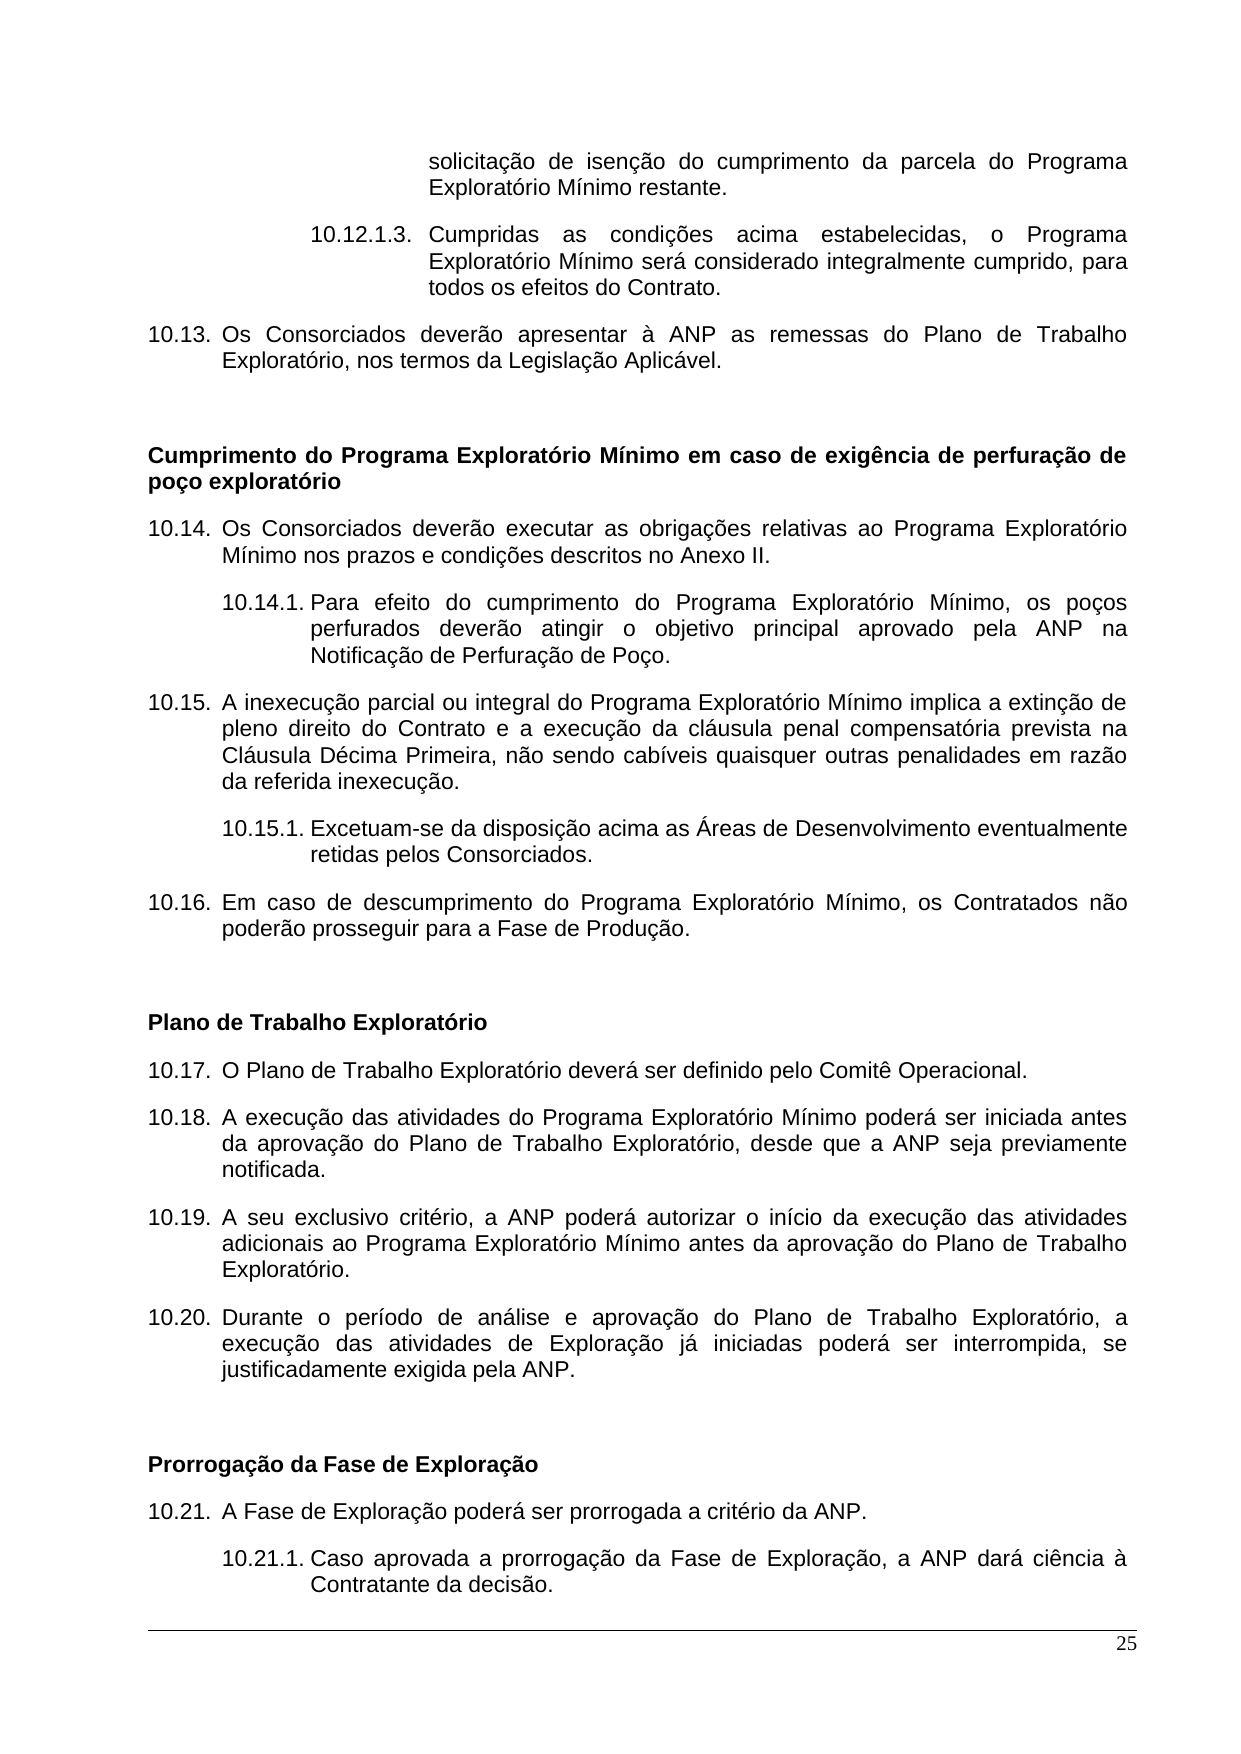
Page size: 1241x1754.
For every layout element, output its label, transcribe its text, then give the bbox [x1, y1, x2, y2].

text Caso aprovada a prorrogação da Fase de Exploração, a ANP dará ciência à Contratante da decisão. [222, 1545, 1128, 1598]
text Cumpridas as condições acima estabelecidas, o Programa Exploratório Mínimo será considerado integralmente cumprido, para todos os efeitos do Contrato. [310, 221, 1128, 300]
text Os Consorciados deverão apresentar à ANP as remessas do Plano de Trabalho Exploratório, nos termos da Legislação Aplicável. [148, 321, 1128, 374]
text O Plano de Trabalho Exploratório deverá ser definido pelo Comitê Operacional. [148, 1057, 1128, 1083]
text A inexecução parcial ou integral do Programa Exploratório Mínimo implica a extinção de pleno direito do Contrato e a execução da cláusula penal compensatória prevista na Cláusula Décima Primeira, não sendo cabíveis quaisquer outras penalidades em razão da referida inexecução. [148, 689, 1128, 794]
text Em caso de descumprimento do Programa Exploratório Mínimo, os Contratados não poderão prosseguir para a Fase de Produção. [148, 889, 1128, 941]
text Durante o período de análise e aprovação do Plano de Trabalho Exploratório, a execução das atividades de Exploração já iniciadas poderá ser interrompida, se justificadamente exigida pela ANP. [148, 1303, 1128, 1383]
text Plano de Trabalho Exploratório [148, 1009, 1128, 1036]
text A execução das atividades do Programa Exploratório Mínimo poderá ser iniciada antes da aprovação do Plano de Trabalho Exploratório, desde que a ANP seja previamente notificada. [148, 1104, 1128, 1183]
text Prorrogação da Fase de Exploração [148, 1451, 1128, 1477]
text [310, 148, 1128, 200]
text A Fase de Exploração poderá ser prorrogada a critério da ANP. [148, 1498, 1128, 1524]
text A seu exclusivo critério, a ANP poderá autorizar o início da execução das atividades adicionais ao Programa Exploratório Mínimo antes da aprovação do Plano de Trabalho Exploratório. [148, 1204, 1128, 1283]
text Excetuam-se da disposição acima as Áreas de Desenvolvimento eventualmente retidas pelos Consorciados. [222, 815, 1128, 868]
text Para efeito do cumprimento do Programa Exploratório Mínimo, os poços perfurados deverão atingir o objetivo principal aprovado pela ANP na Notificação de Perfuração de Poço. [222, 589, 1128, 668]
text Os Consorciados deverão executar as obrigações relativas ao Programa Exploratório Mínimo nos prazos e condições descritos no Anexo II. [148, 515, 1128, 568]
text Cumprimento do Programa Exploratório Mínimo em caso de exigência de perfuração de poço exploratório [148, 442, 1128, 494]
